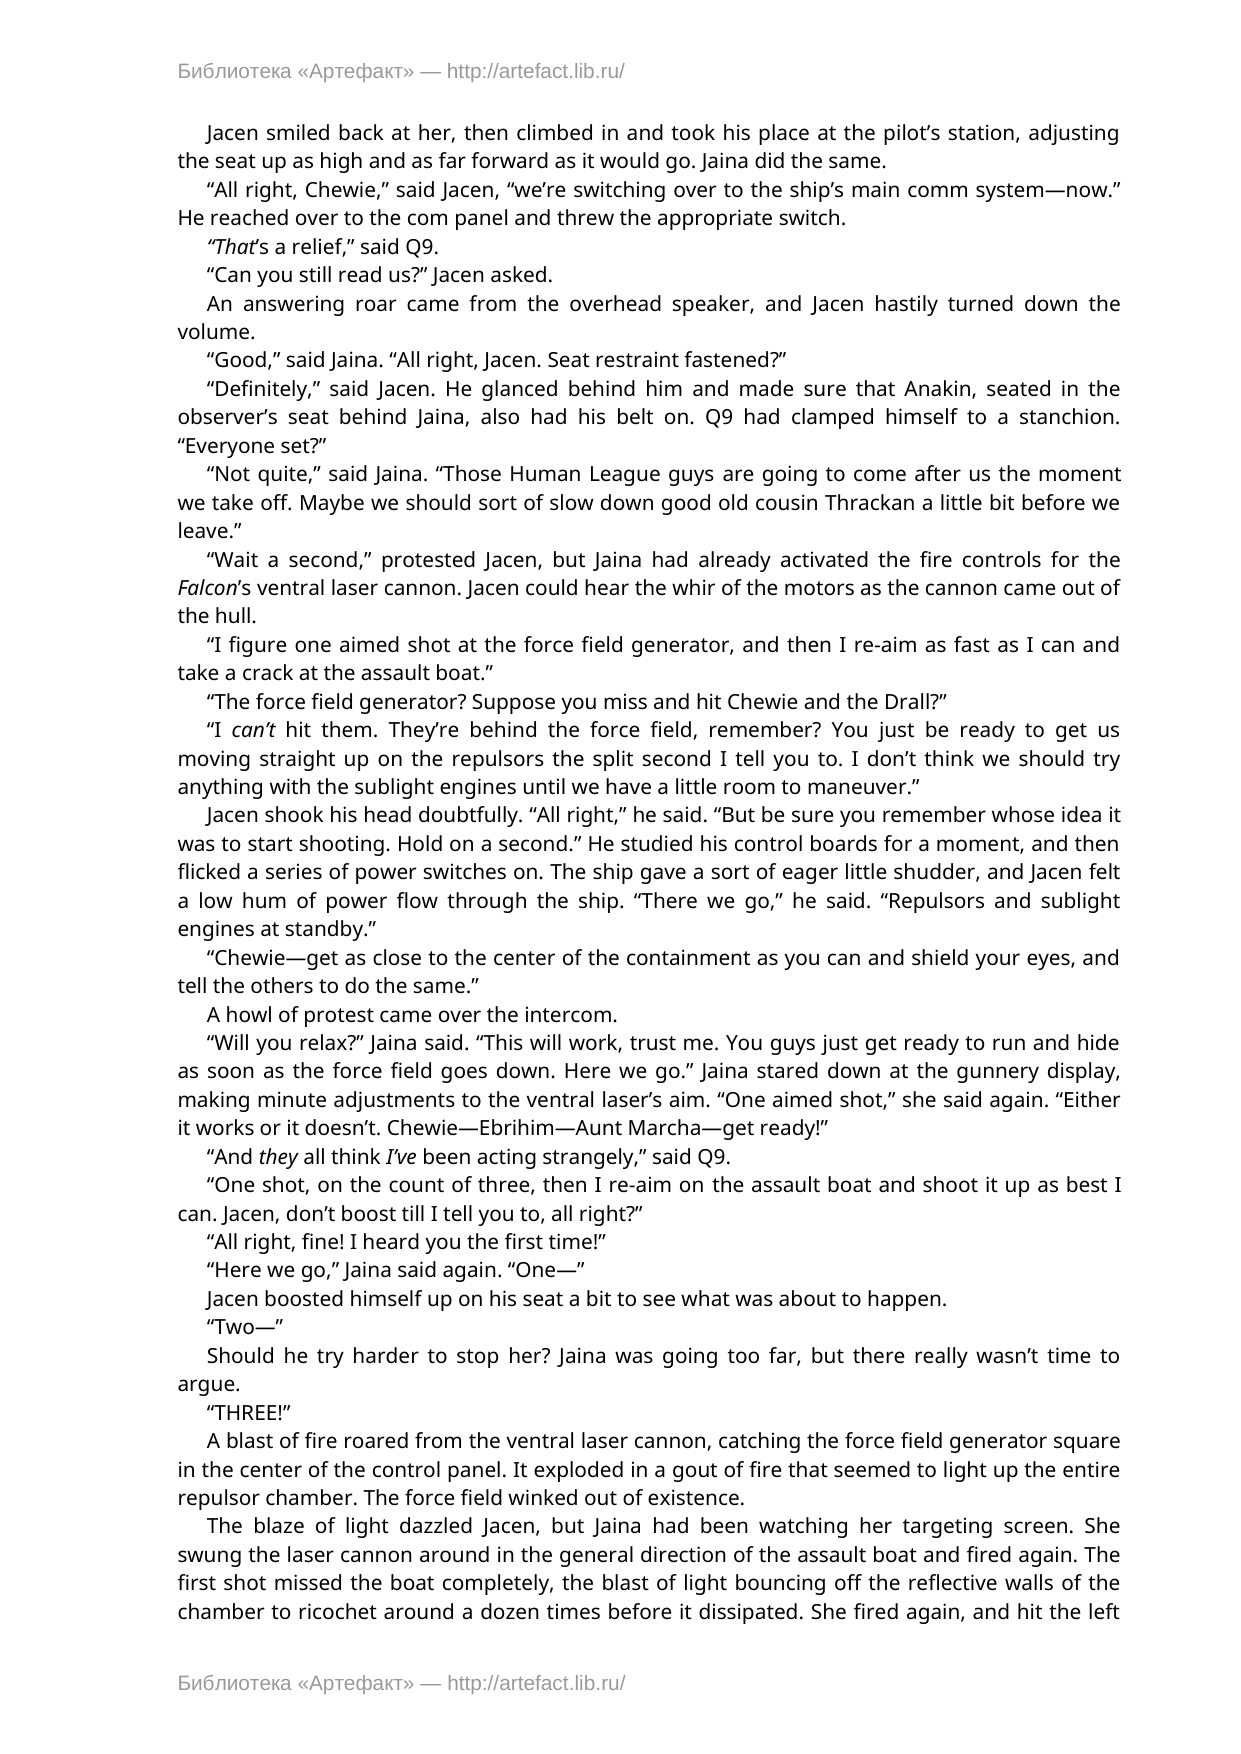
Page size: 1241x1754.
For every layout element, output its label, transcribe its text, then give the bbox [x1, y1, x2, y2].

text Jacen shook his head doubtfully. “All right,” he said. “But be sure you remember whose idea it was to start shooting. Hold on a second.” He studied his control boards for a moment, and then flicked a series of power switches on. The ship gave a sort of eager little shudder, and Jacen felt a low hum of power flow through the ship. “There we go,” he said. “Repulsors and sublight engines at standby.” [177, 801, 1122, 943]
text “Definitely,” said Jacen. He glanced behind him and made sure that Anakin, seated in the observer’s seat behind Jaina, also had his belt on. Q9 had clamped himself to a stanchion. “Everyone set?” [177, 374, 1122, 459]
text “Chewie—get as close to the center of the containment as you can and shield your eyes, and tell the others to do the same.” [177, 943, 1122, 1000]
text “I can’t hit them. They’re behind the force field, remember? You just be ready to get us moving straight up on the repulsors the split second I tell you to. I don’t think we should try anything with the sublight engines until we have a little room to maneuver.” [177, 715, 1122, 801]
text “One shot, on the count of three, then I re-aim on the assault boat and shoot it up as best I can. Jacen, don’t boost till I tell you to, all right?” [177, 1170, 1122, 1227]
text “Will you relax?” Jaina said. “This will work, trust me. You guys just get ready to run and hide as soon as the force field goes down. Here we go.” Jaina stared down at the gunnery display, making minute adjustments to the ventral laser’s aim. “One aimed shot,” she said again. “Either it works or it doesn’t. Chewie—Ebrihim—Aunt Marcha—get ready!” [177, 1028, 1122, 1142]
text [177, 1512, 1122, 1625]
text “Good,” said Jaina. “All right, Jacen. Seat restraint fastened?” [177, 346, 1122, 374]
text “That’s a relief,” said Q9. [177, 232, 1122, 260]
text Jacen smiled back at her, then climbed in and took his place at the pilot’s station, adjusting the seat up as high and as far forward as it would go. Jaina did the same. [177, 118, 1122, 175]
text “I figure one aimed shot at the force field generator, and then I re-aim as fast as I can and take a crack at the assault boat.” [177, 630, 1122, 687]
text “Wait a second,” protested Jacen, but Jaina had already activated the fire controls for the Falcon’s ventral laser cannon. Jacen could hear the whir of the motors as the cannon came out of the hull. [177, 545, 1122, 630]
text An answering roar came from the overhead speaker, and Jacen hastily turned down the volume. [177, 289, 1122, 346]
text “All right, fine! I heard you the first time!” [177, 1227, 1122, 1256]
text “Here we go,” Jaina said again. “One—” [177, 1256, 1122, 1284]
text “And they all think I’ve been acting strangely,” said Q9. [177, 1142, 1122, 1170]
text “Not quite,” said Jaina. “Those Human League guys are going to come after us the moment we take off. Maybe we should sort of slow down good old cousin Thrackan a little bit before we leave.” [177, 459, 1122, 545]
text “THREE!” [177, 1398, 1122, 1426]
text “The force field generator? Suppose you miss and hit Chewie and the Drall?” [177, 687, 1122, 715]
text A howl of protest came over the intercom. [177, 1000, 1122, 1028]
text “Two—” [177, 1312, 1122, 1341]
text “Can you still read us?” Jacen asked. [177, 260, 1122, 289]
text A blast of fire roared from the ventral laser cannon, catching the force field generator square in the center of the control panel. It exploded in a gout of fire that seemed to light up the entire repulsor chamber. The force field winked out of existence. [177, 1426, 1122, 1512]
text Jacen boosted himself up on his seat a bit to see what was about to happen. [177, 1284, 1122, 1312]
text “All right, Chewie,” said Jacen, “we’re switching over to the ship’s main comm system—now.” He reached over to the com panel and threw the appropriate switch. [177, 175, 1122, 232]
text Should he try harder to stop her? Jaina was going too far, but there really wasn’t time to argue. [177, 1341, 1122, 1398]
